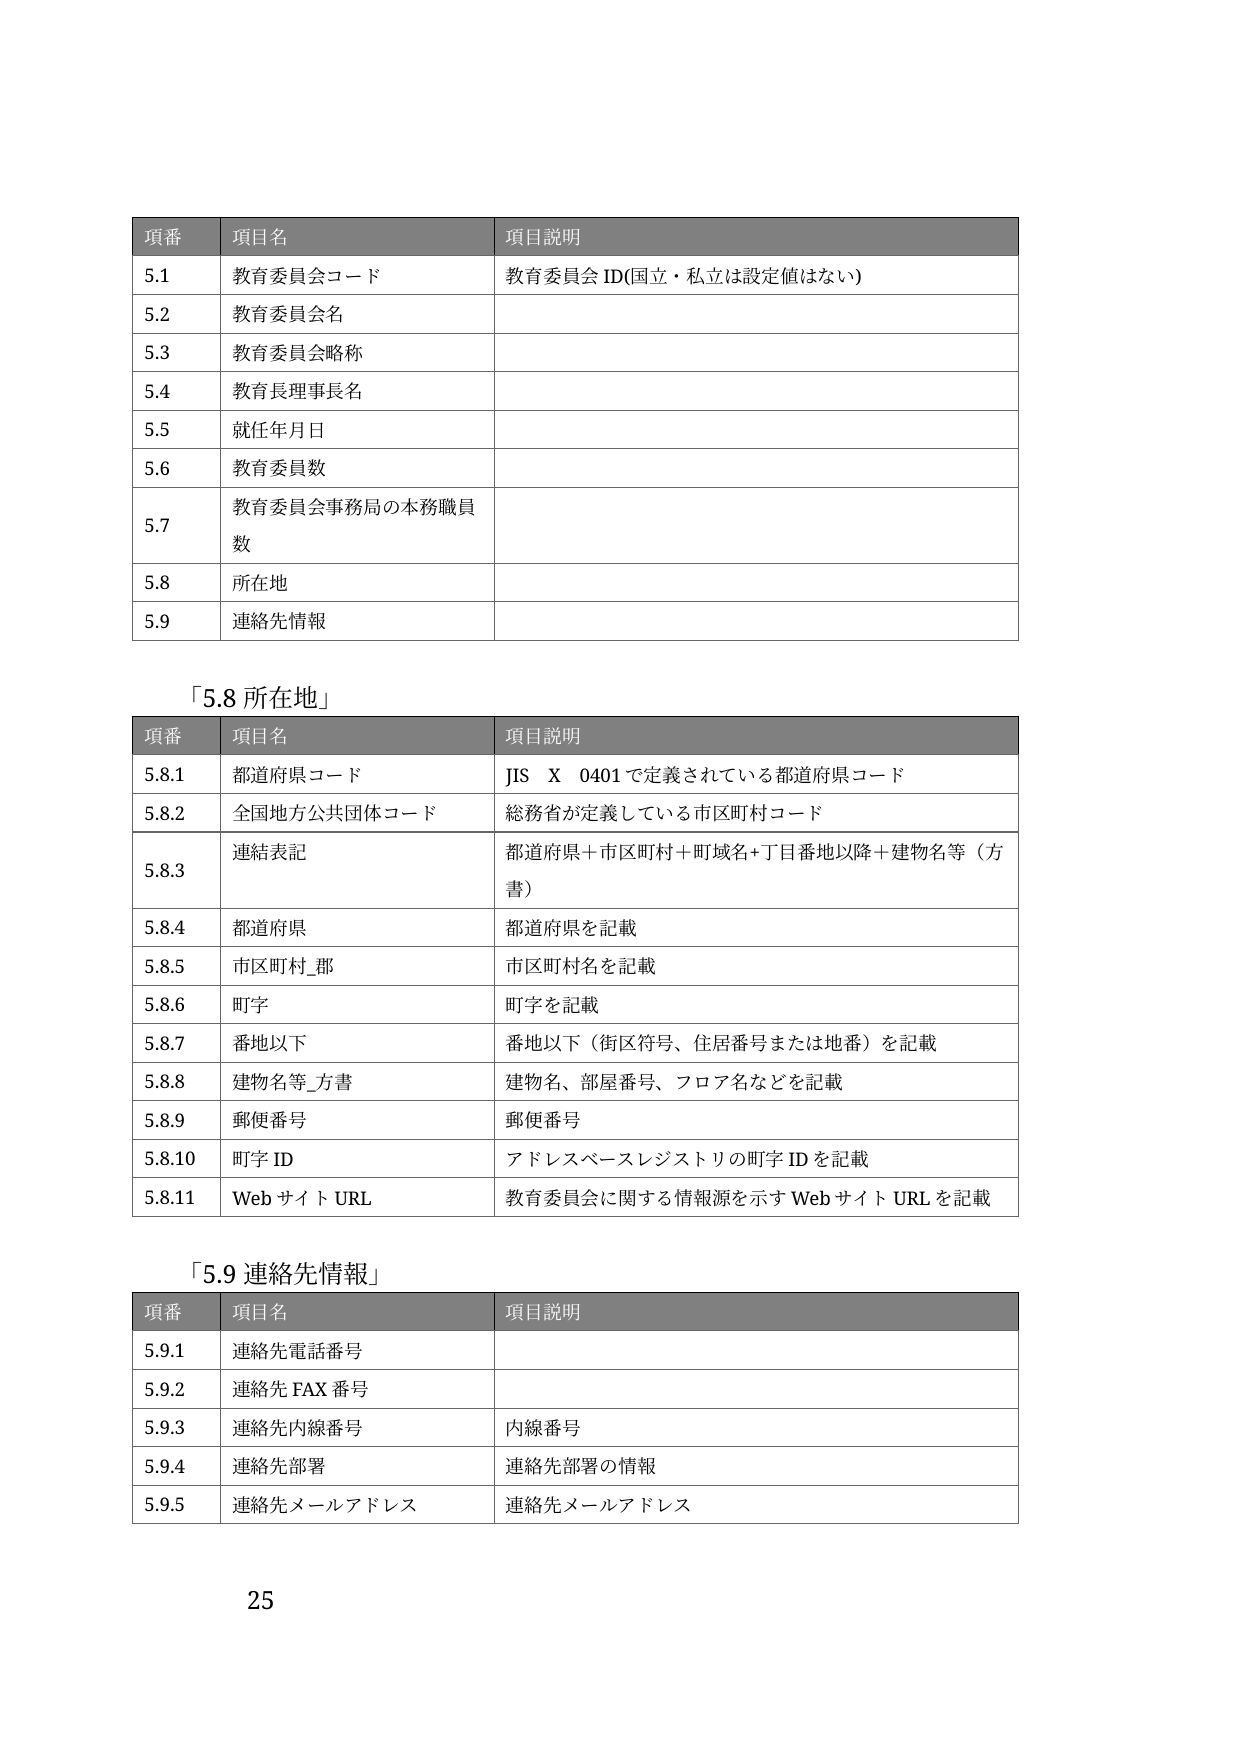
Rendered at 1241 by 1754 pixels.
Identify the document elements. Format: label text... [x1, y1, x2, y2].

table_cell 就任年月日 [221, 411, 494, 448]
table_cell [495, 411, 1018, 448]
table_header 項目説明 [495, 717, 1018, 754]
table_cell 町字を記載 [495, 986, 1018, 1023]
table_cell 5.2 [133, 295, 220, 332]
table_cell 5.8 [133, 564, 220, 601]
table_header 項番 [133, 218, 220, 255]
table_cell 全国地方公共団体コード [221, 794, 494, 831]
table_cell [495, 488, 1018, 563]
table_cell [495, 1331, 1018, 1369]
table_cell [495, 1370, 1018, 1407]
table_cell 連絡先部署 [221, 1447, 494, 1484]
table_cell 連絡先部署の情報 [495, 1447, 1018, 1484]
table_cell 建物名、部屋番号、フロア名などを記載 [495, 1063, 1018, 1100]
table_cell 5.8.1 [133, 755, 220, 793]
table_cell 都道府県を記載 [495, 909, 1018, 946]
table_cell 5.8.10 [133, 1140, 220, 1177]
table_cell 教育委員会に関する情報源を示すWebサイトURLを記載 [495, 1178, 1018, 1216]
table_cell 都道府県 [221, 909, 494, 946]
table_cell 連絡先電話番号 [221, 1331, 494, 1369]
table_header 項番 [133, 1293, 220, 1330]
table_cell 教育委員会コード [221, 256, 494, 294]
table_cell 連絡先情報 [221, 602, 494, 640]
table_cell 5.8.9 [133, 1101, 220, 1139]
table_cell 5.8.3 [133, 833, 220, 907]
table_cell 5.1 [133, 256, 220, 294]
table_cell 連絡先FAX番号 [221, 1370, 494, 1407]
table_cell [495, 564, 1018, 601]
table_cell [495, 449, 1018, 487]
table_cell 5.8.2 [133, 794, 220, 831]
table_cell 5.7 [133, 488, 220, 563]
table_cell 5.8.8 [133, 1063, 220, 1100]
table_cell 5.5 [133, 411, 220, 448]
table_header 項目説明 [495, 1293, 1018, 1330]
table_cell 番地以下 [221, 1024, 494, 1062]
table_cell 市区町村_郡 [221, 947, 494, 984]
table_cell 5.9 [133, 602, 220, 640]
table_cell 教育委員会ID(国立・私立は設定値はない) [495, 256, 1018, 294]
table_cell 連絡先内線番号 [221, 1409, 494, 1446]
table_cell アドレスベースレジストリの町字IDを記載 [495, 1140, 1018, 1177]
table_cell 郵便番号 [221, 1101, 494, 1139]
table_cell [495, 602, 1018, 640]
table_header 項番 [133, 717, 220, 754]
table_cell 5.9.1 [133, 1331, 220, 1369]
table_cell 連絡先メールアドレス [221, 1486, 494, 1523]
table_cell 5.4 [133, 372, 220, 409]
table_cell 郵便番号 [495, 1101, 1018, 1139]
table_cell 都道府県コード [221, 755, 494, 793]
table_cell 教育委員数 [221, 449, 494, 487]
table_cell [495, 295, 1018, 332]
table_cell 5.8.6 [133, 986, 220, 1023]
table_header 項目名 [221, 1293, 494, 1330]
table_cell 建物名等_方書 [221, 1063, 494, 1100]
table_cell 連絡先メールアドレス [495, 1486, 1018, 1523]
table_cell 総務省が定義している市区町村コード [495, 794, 1018, 831]
table_cell 所在地 [221, 564, 494, 601]
table_cell 5.9.5 [133, 1486, 220, 1523]
table_cell 5.8.11 [133, 1178, 220, 1216]
table_cell 教育委員会略称 [221, 334, 494, 371]
table_cell 5.9.4 [133, 1447, 220, 1484]
table_cell 番地以下（街区符号、住居番号または地番）を記載 [495, 1024, 1018, 1062]
table_header 項目名 [221, 218, 494, 255]
table_cell JIS X 0401で定義されている都道府県コード [495, 755, 1018, 793]
table_header 項目説明 [495, 218, 1018, 255]
table_cell 5.8.7 [133, 1024, 220, 1062]
table_cell 町字ID [221, 1140, 494, 1177]
table_cell 教育長理事長名 [221, 372, 494, 409]
table_cell 5.3 [133, 334, 220, 371]
table_cell 連結表記 [221, 833, 494, 907]
table_cell 5.6 [133, 449, 220, 487]
text 「5.8 所在地」 [177, 678, 1063, 716]
table_cell 都道府県＋市区町村＋町域名+丁目番地以降＋建物名等（方書） [495, 833, 1018, 907]
table_cell [495, 334, 1018, 371]
table_cell 5.8.5 [133, 947, 220, 984]
table_cell 5.9.2 [133, 1370, 220, 1407]
table_cell [495, 372, 1018, 409]
table_cell 町字 [221, 986, 494, 1023]
table_cell 市区町村名を記載 [495, 947, 1018, 984]
table_cell 内線番号 [495, 1409, 1018, 1446]
table_header 項目名 [221, 717, 494, 754]
table_cell 5.9.3 [133, 1409, 220, 1446]
table_cell 5.8.4 [133, 909, 220, 946]
table_cell 教育委員会事務局の本務職員数 [221, 488, 494, 563]
table_cell WebサイトURL [221, 1178, 494, 1216]
table_cell 教育委員会名 [221, 295, 494, 332]
text 「5.9 連絡先情報」 [177, 1254, 1063, 1292]
